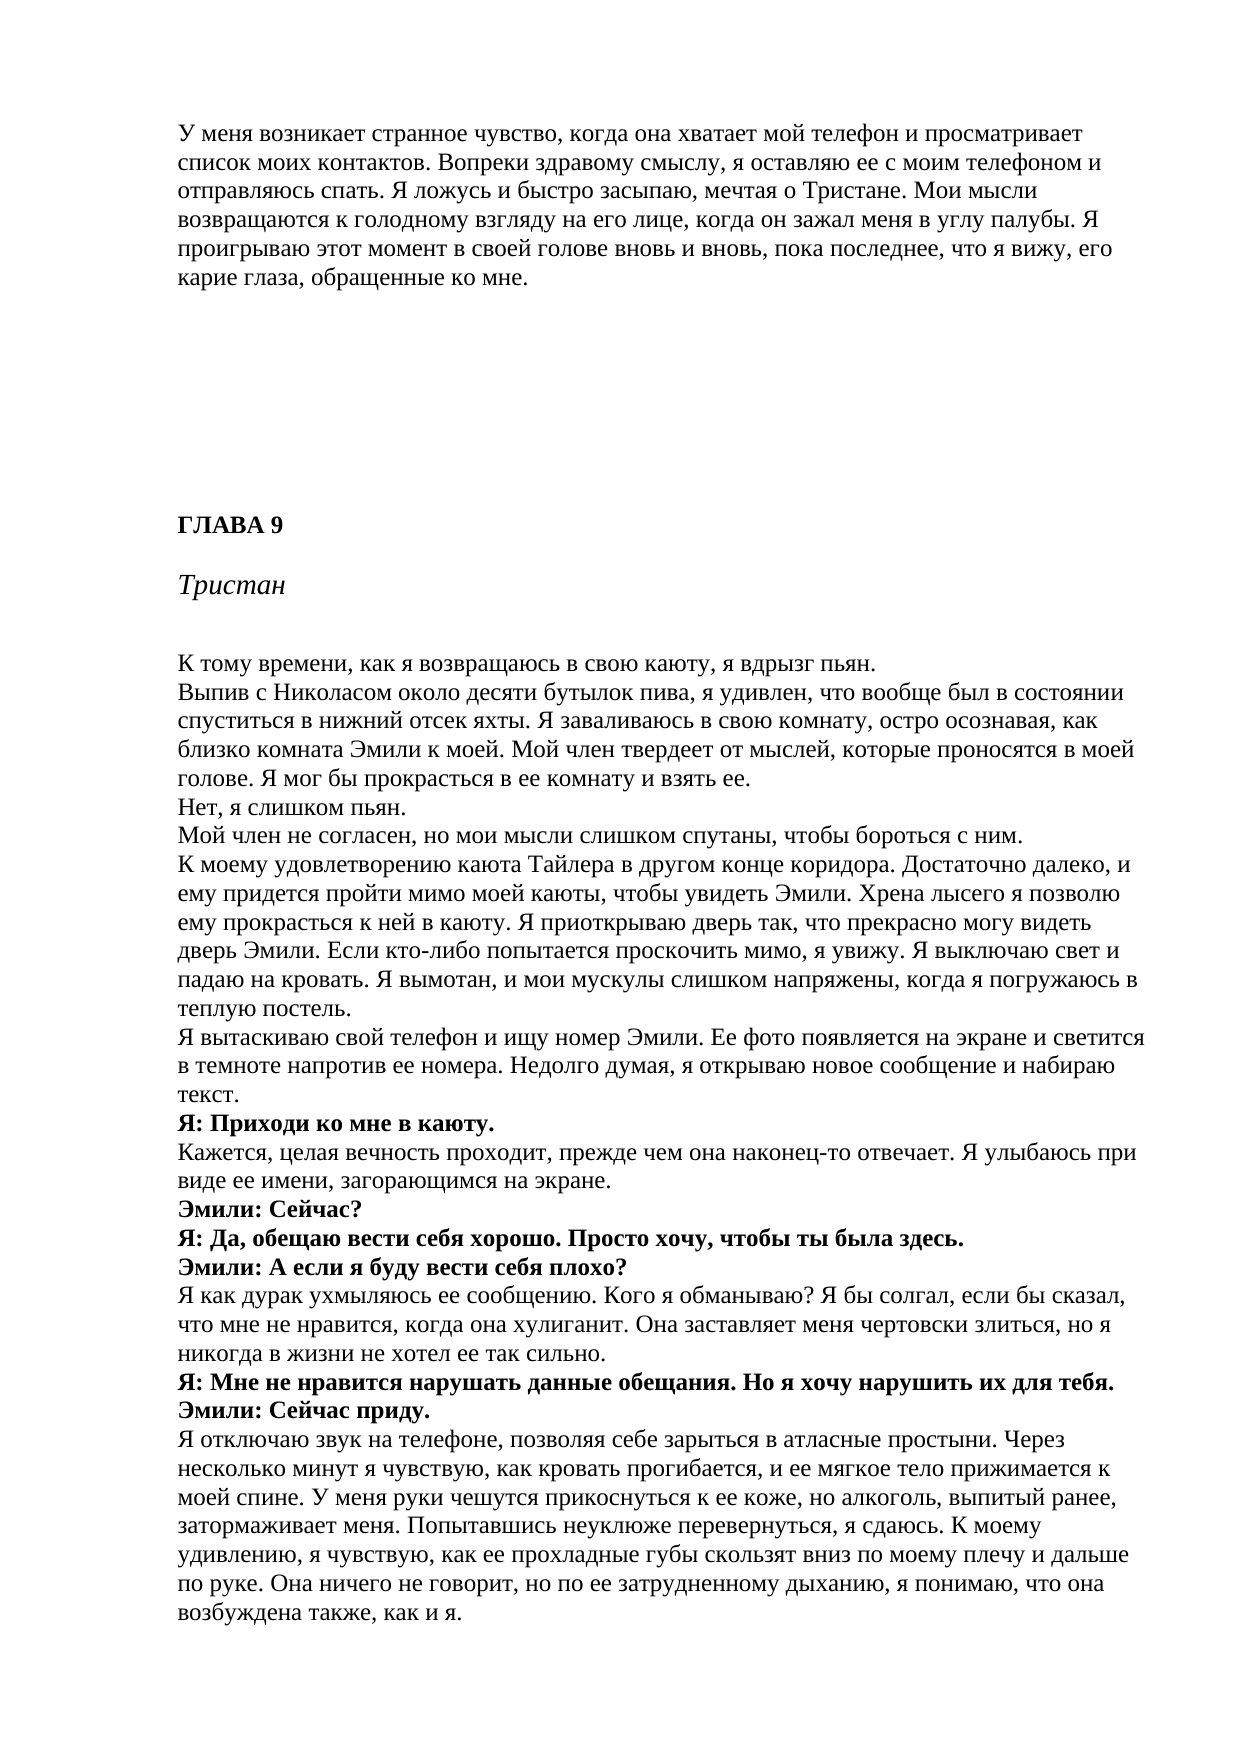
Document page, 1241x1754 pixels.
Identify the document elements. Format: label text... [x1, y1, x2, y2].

text Мой член не согласен, но мои мысли слишком спутаны, чтобы бороться с ним. [177, 820, 1152, 849]
text Эмили: А если я буду вести себя плохо? [177, 1252, 1152, 1280]
text Я: Мне не нравится нарушать данные обещания. Но я хочу нарушить их для тебя. [177, 1367, 1152, 1395]
text К тому времени, как я возвращаюсь в свою каюту, я вдрызг пьян. [177, 648, 1152, 677]
text ГЛАВА 9 [177, 510, 1152, 539]
text Я: Да, обещаю вести себя хорошо. Просто хочу, чтобы ты была здесь. [177, 1223, 1152, 1252]
text Эмили: Сейчас? [177, 1194, 1152, 1223]
text Выпив с Николасом около десяти бутылок пива, я удивлен, что вообще был в состоянии спуститься в нижний отсек яхты. Я заваливаюсь в свою комнату, остро осознавая, как близко комната Эмили к моей. Мой член твердеет от мыслей, которые проносятся в моей голове. Я мог бы прокрасться в ее комнату и взять ее. [177, 677, 1152, 792]
text Эмили: Сейчас приду. [177, 1395, 1152, 1424]
text Я как дурак ухмыляюсь ее сообщению. Кого я обманываю? Я бы солгал, если бы сказал, что мне не нравится, когда она хулиганит. Она заставляет меня чертовски злиться, но я никогда в жизни не хотел ее так сильно. [177, 1280, 1152, 1367]
text У меня возникает странное чувство, когда она хватает мой телефон и просматривает список моих контактов. Вопреки здравому смыслу, я оставляю ее с моим телефоном и отправляюсь спать. Я ложусь и быстро засыпаю, мечтая о Тристане. Мои мысли возвращаются к голодному взгляду на его лице, когда он зажал меня в углу палубы. Я проигрываю этот момент в своей голове вновь и вновь, пока последнее, что я вижу, его карие глаза, обращенные ко мне. [177, 118, 1152, 291]
text Я: Приходи ко мне в каюту. [177, 1108, 1152, 1137]
text Я вытаскиваю свой телефон и ищу номер Эмили. Ее фото появляется на экране и светится в темноте напротив ее номера. Недолго думая, я открываю новое сообщение и набираю текст. [177, 1022, 1152, 1108]
text Я отключаю звук на телефоне, позволяя себе зарыться в атласные простыни. Через несколько минут я чувствую, как кровать прогибается, и ее мягкое тело прижимается к моей спине. У меня руки чешутся прикоснуться к ее коже, но алкоголь, выпитый ранее, затормаживает меня. Попытавшись неуклюже перевернуться, я сдаюсь. К моему удивлению, я чувствую, как ее прохладные губы скользят вниз по моему плечу и дальше по руке. Она ничего не говорит, но по ее затрудненному дыханию, я понимаю, что она возбуждена также, как и я. [177, 1424, 1152, 1625]
text Тристан [177, 567, 1152, 601]
text Нет, я слишком пьян. [177, 792, 1152, 820]
text К моему удовлетворению каюта Тайлера в другом конце коридора. Достаточно далеко, и ему придется пройти мимо моей каюты, чтобы увидеть Эмили. Хрена лысего я позволю ему прокрасться к ней в каюту. Я приоткрываю дверь так, что прекрасно могу видеть дверь Эмили. Если кто-либо попытается проскочить мимо, я увижу. Я выключаю свет и падаю на кровать. Я вымотан, и мои мускулы слишком напряжены, когда я погружаюсь в теплую постель. [177, 849, 1152, 1022]
text Кажется, целая вечность проходит, прежде чем она наконец-то отвечает. Я улыбаюсь при виде ее имени, загорающимся на экране. [177, 1137, 1152, 1194]
